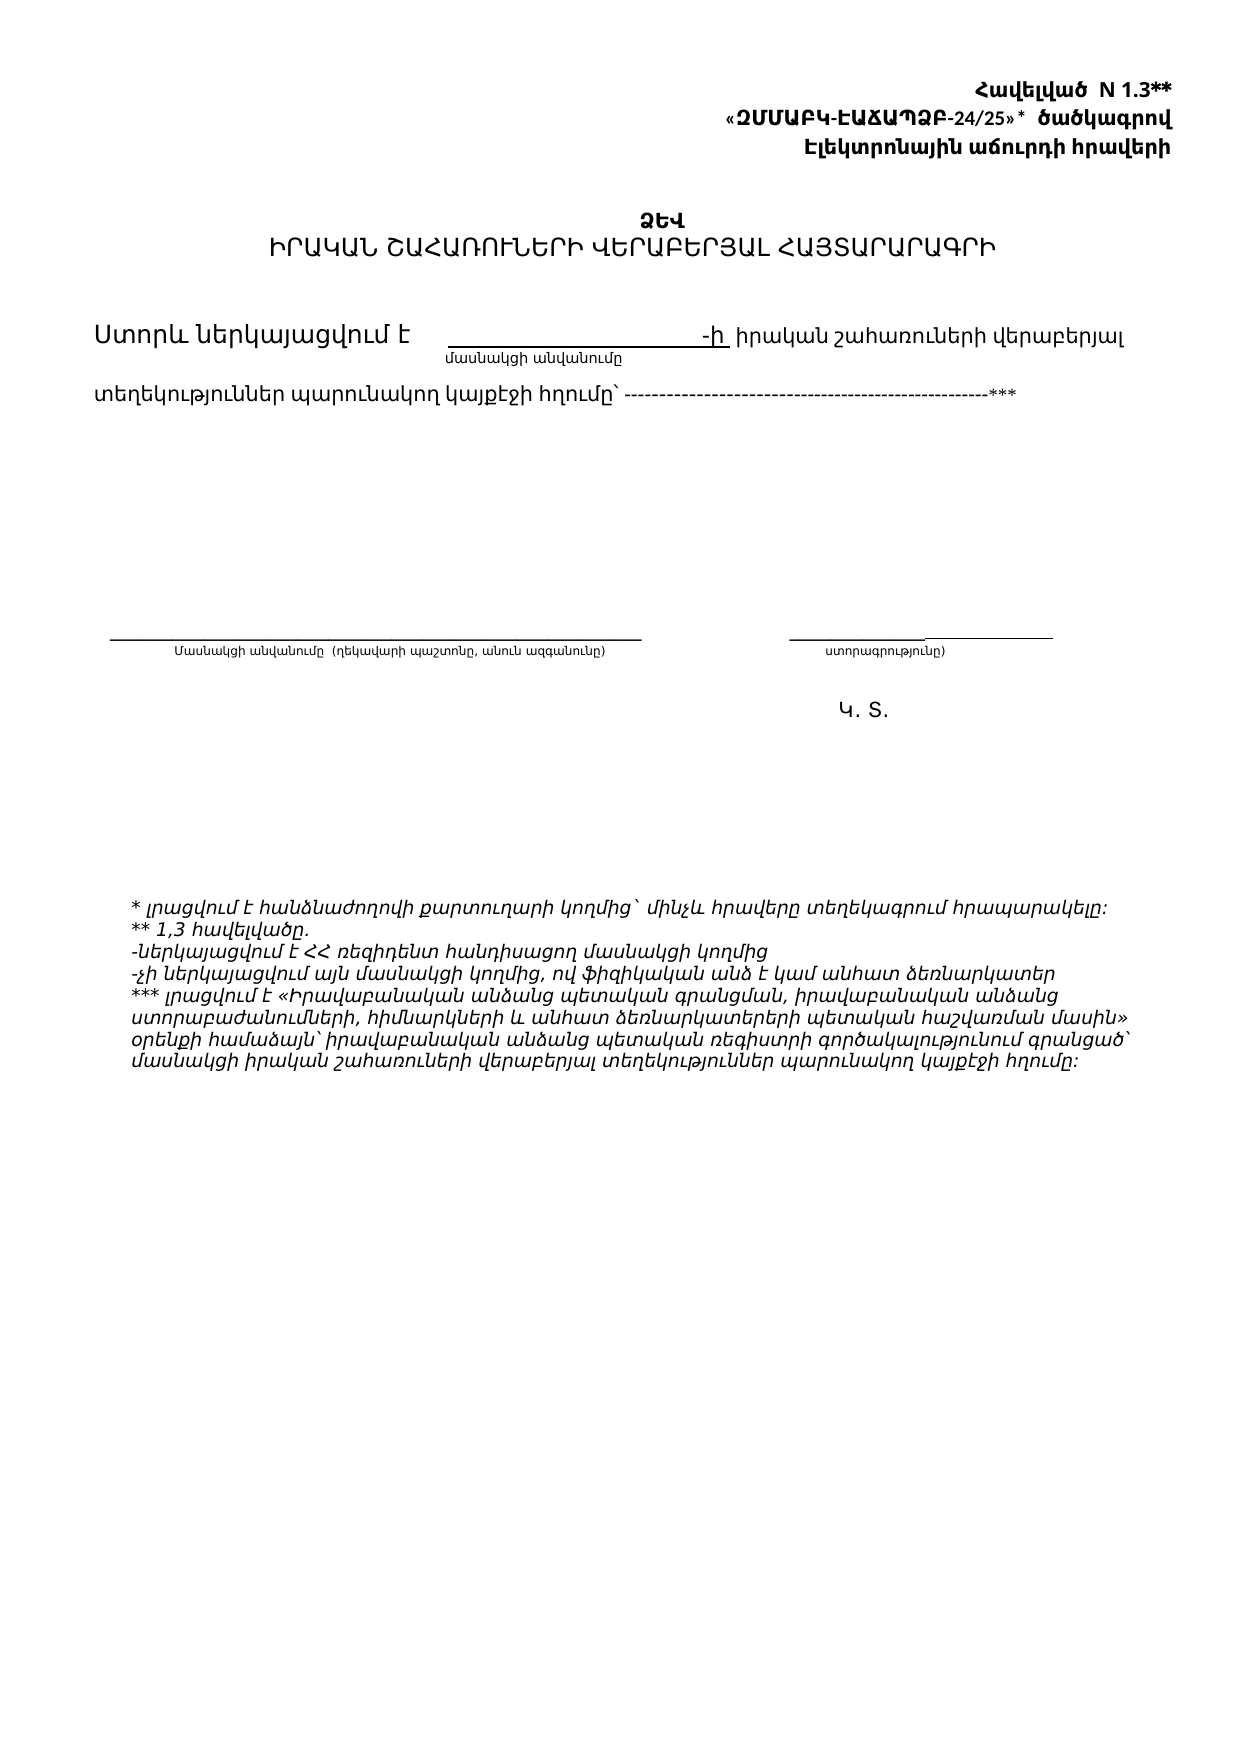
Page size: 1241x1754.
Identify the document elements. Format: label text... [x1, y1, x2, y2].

text Կ. Տ. [94, 698, 1171, 722]
text ՁԵՎ [94, 209, 1171, 233]
text մասնակցի անվանումը [94, 350, 1171, 379]
text * լրացվում է հանձնաժողովի քարտուղարի կողմից` մինչև հրավերը տեղեկագրում հրապարակելը: [131, 897, 1171, 919]
text «ԶՄՄԱԲԿ-ԷԱՃԱՊՁԲ-24/25»* ծածկագրով [94, 103, 1171, 132]
text Էլեկտրոնային աճուրդի հրավերի [94, 132, 1171, 160]
text Ստորև ներկայացվում է -ի իրական շահառուների վերաբերյալ [94, 321, 1171, 350]
text -ներկայացվում է ՀՀ ռեզիդենտ հանդիսացող մասնակցի կողմից [131, 941, 1171, 963]
text *** լրացվում է «Իրավաբանական անձանց պետական գրանցման, իրավաբանական անձանց ստորաբաժանումների, հիմնարկների և անհատ ձեռնարկատերերի պետական հաշվառման մասին» օրենքի համաձայն՝ իրավաբանական անձանց պետական ռեգիստրի գործակալությունում գրանցած՝ մասնակցի իրական շահառուների վերաբերյալ տեղեկություններ պարունակող կայքէջի հղումը: [131, 985, 1171, 1072]
text ** 1,3 հավելվածը․ [131, 919, 1171, 941]
text տեղեկություններ պարունակող կայքէջի հղումը՝ ----------------------------------------------------*** [94, 379, 1171, 408]
text ___________________________________________________ _____________ Մասնակցի անվանումը (ղեկավարի պաշտոնը, անուն ազգանունը) ստորագրությունը) [94, 617, 1171, 669]
text Հավելված N 1.3** [94, 75, 1171, 103]
text ԻՐԱԿԱՆ ՇԱՀԱՌՈՒՆԵՐԻ ՎԵՐԱԲԵՐՅԱԼ ՀԱՅՏԱՐԱՐԱԳՐԻ [94, 233, 1171, 262]
text -չի ներկայացվում այն մասնակցի կողմից, ով ֆիզիկական անձ է կամ անհատ ձեռնարկատեր [131, 963, 1171, 985]
